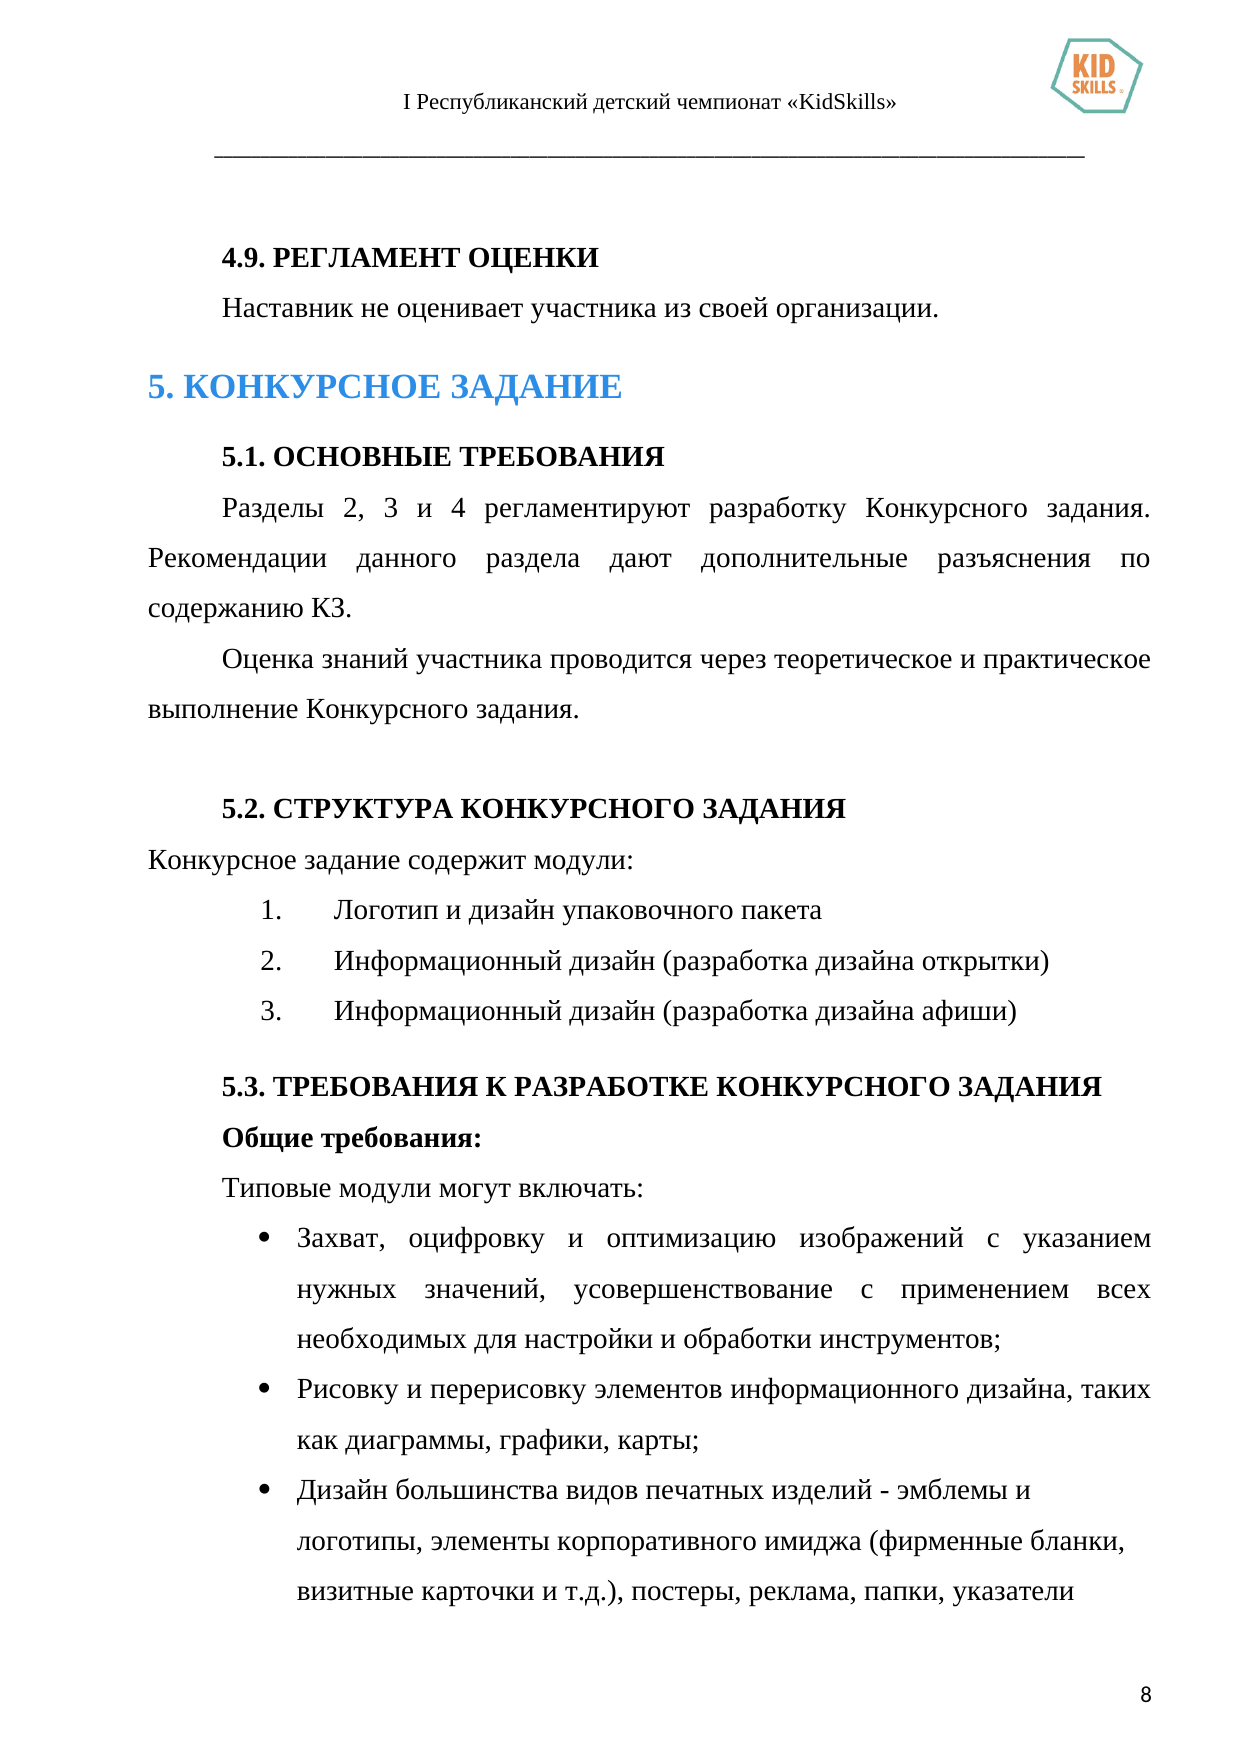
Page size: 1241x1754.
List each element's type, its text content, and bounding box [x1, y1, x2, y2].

list Информационный дизайн (разработка дизайна открытки) [260, 943, 1152, 976]
list Информационный дизайн (разработка дизайна афиши) [260, 993, 1152, 1026]
text Наставник не оценивает участника из своей организации. [148, 290, 1152, 324]
text 5.3. ТРЕБОВАНИЯ К РАЗРАБОТКЕ КОНКУРСНОГО ЗАДАНИЯ [148, 1069, 1152, 1103]
text Типовые модули могут включать: [148, 1170, 1152, 1204]
list Рисовку и перерисовку элементов информационного дизайна, таких как диаграммы, графики, карты; [259, 1372, 1152, 1456]
text 4.9. РЕГЛАМЕНТ ОЦЕНКИ [148, 240, 1152, 274]
text Оценка знаний участника проводится через теоретическое и практическое выполнение Конкурсного задания. [148, 641, 1152, 724]
text 5.2. СТРУКТУРА КОНКУРСНОГО ЗАДАНИЯ [148, 792, 1152, 825]
picture [1041, 20, 1148, 127]
list Захват, оцифровку и оптимизацию изображений с указанием нужных значений, усовершенствование с применением всех необходимых для настройки и обработки инструментов; [259, 1221, 1152, 1355]
text Общие требования: [148, 1120, 1152, 1153]
text 5. КОНКУРСНОЕ ЗАДАНИЕ [148, 366, 1152, 407]
text 5.1. ОСНОВНЫЕ ТРЕБОВАНИЯ [148, 439, 1152, 473]
list Дизайн большинства видов печатных изделий - эмблемы и логотипы, элементы корпоративного имиджа (фирменные бланки, визитные карточки и т.д.), постеры, реклама, папки, указатели [259, 1472, 1152, 1607]
text Разделы 2, 3 и 4 регламентируют разработку Конкурсного задания. Рекомендации данного раздела дают дополнительные разъяснения по содержанию КЗ. [148, 490, 1152, 624]
text Конкурсное задание содержит модули: [148, 842, 1152, 876]
list Логотип и дизайн упаковочного пакета [260, 892, 1152, 926]
